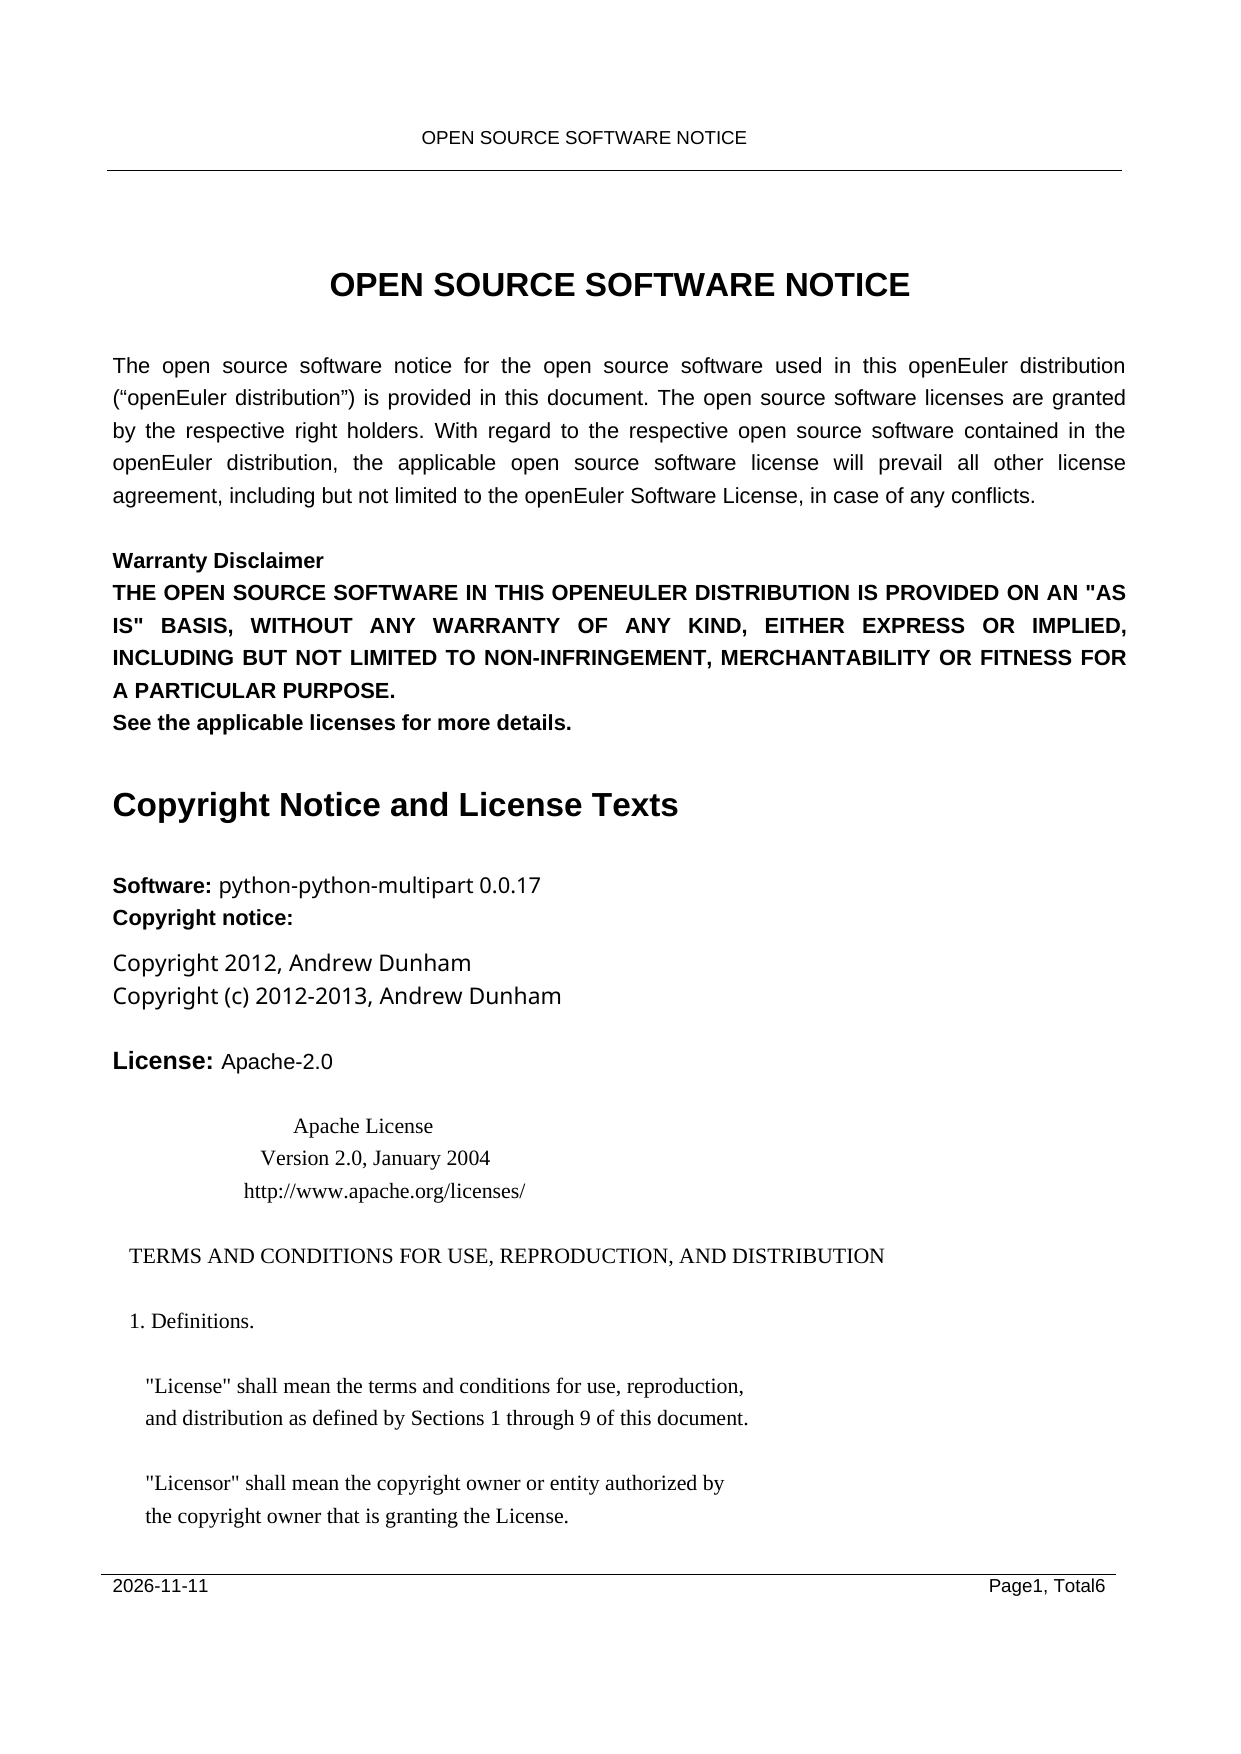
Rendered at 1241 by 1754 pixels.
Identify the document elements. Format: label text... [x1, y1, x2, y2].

text Copyright 2012, Andrew Dunham Copyright (c) 2012-2013, Andrew Dunham [112, 947, 1128, 1044]
text Copyright notice: [112, 901, 1128, 934]
text Warranty Disclaimer [112, 544, 1128, 576]
text Copyright Notice and License Texts [112, 771, 1128, 836]
title Software: python-python-multipart 0.0.17 [112, 869, 1128, 901]
text The open source software notice for the open source software used in this openEuler distribution (“openEuler distribution”) is provided in this document. The open source software licenses are granted by the respective right holders. With regard to the respective open source software contained in the openEuler distribution, the applicable open source software license will prevail all other license agreement, including but not limited to the openEuler Software License, in case of any conflicts. [112, 349, 1128, 511]
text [112, 1077, 1128, 1532]
text OPEN SOURCE SOFTWARE NOTICE [112, 251, 1128, 316]
text License: Apache-2.0 [112, 1044, 1128, 1077]
text THE OPEN SOURCE SOFTWARE IN THIS OPENEULER DISTRIBUTION IS PROVIDED ON AN "AS IS" BASIS, WITHOUT ANY WARRANTY OF ANY KIND, EITHER EXPRESS OR IMPLIED, INCLUDING BUT NOT LIMITED TO NON-INFRINGEMENT, MERCHANTABILITY OR FITNESS FOR A PARTICULAR PURPOSE. See the applicable licenses for more details. [112, 576, 1128, 739]
